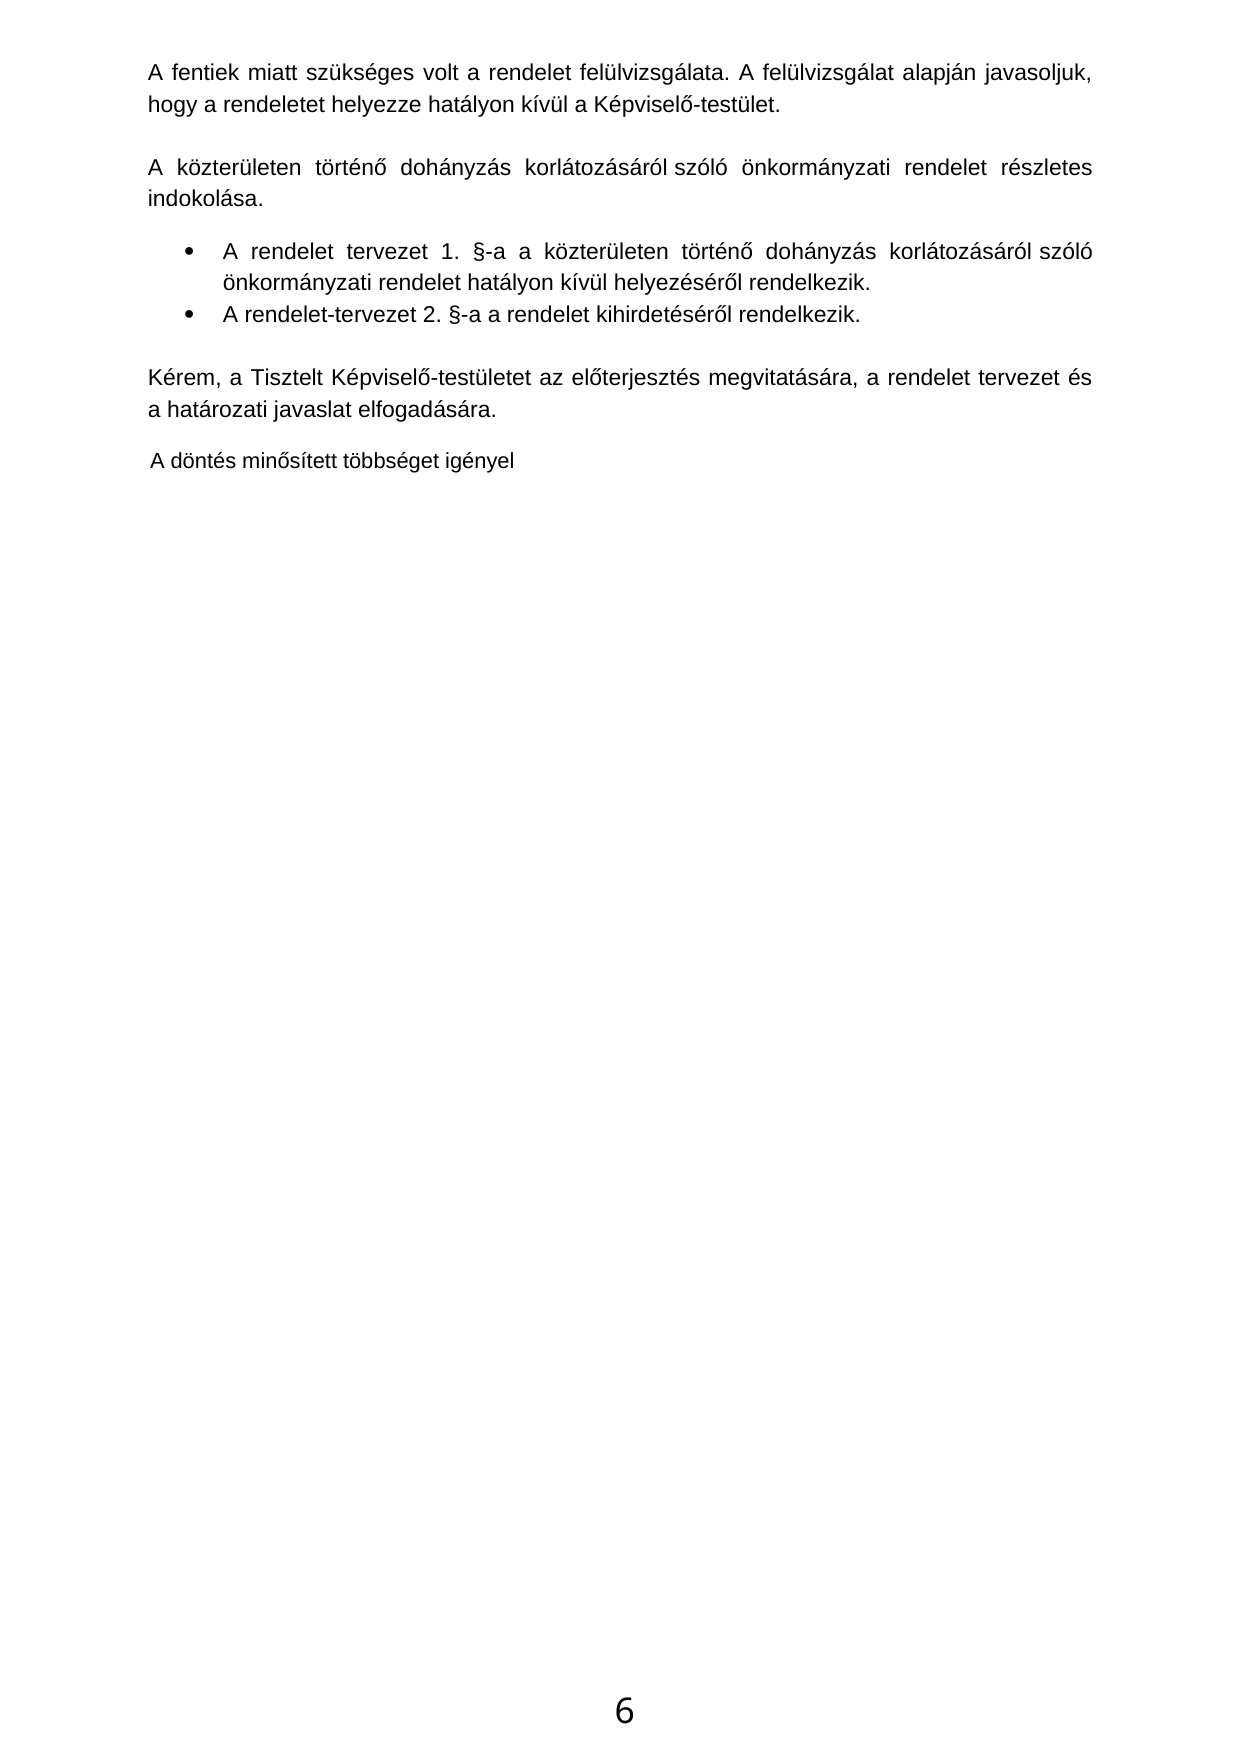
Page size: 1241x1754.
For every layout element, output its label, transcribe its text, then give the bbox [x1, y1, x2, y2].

list A rendelet-tervezet 2. §-a a rendelet kihirdetéséről rendelkezik. [185, 301, 1093, 327]
text A fentiek miatt szükséges volt a rendelet felülvizsgálata. A felülvizsgálat alapján javasoljuk, hogy a rendeletet helyezze hatályon kívül a Képviselő-testület. [148, 59, 1093, 117]
text A közterületen történő dohányzás korlátozásáról szóló önkormányzati rendelet részletes indokolása. [148, 154, 1093, 212]
list A rendelet tervezet 1. §-a a közterületen történő dohányzás korlátozásáról szóló önkormányzati rendelet hatályon kívül helyezéséről rendelkezik. [185, 238, 1093, 296]
text A döntés minősített többséget igényel [150, 448, 1091, 473]
text Kérem, a Tisztelt Képviselő-testületet az előterjesztés megvitatására, a rendelet tervezet és a határozati javaslat elfogadására. [148, 364, 1093, 422]
